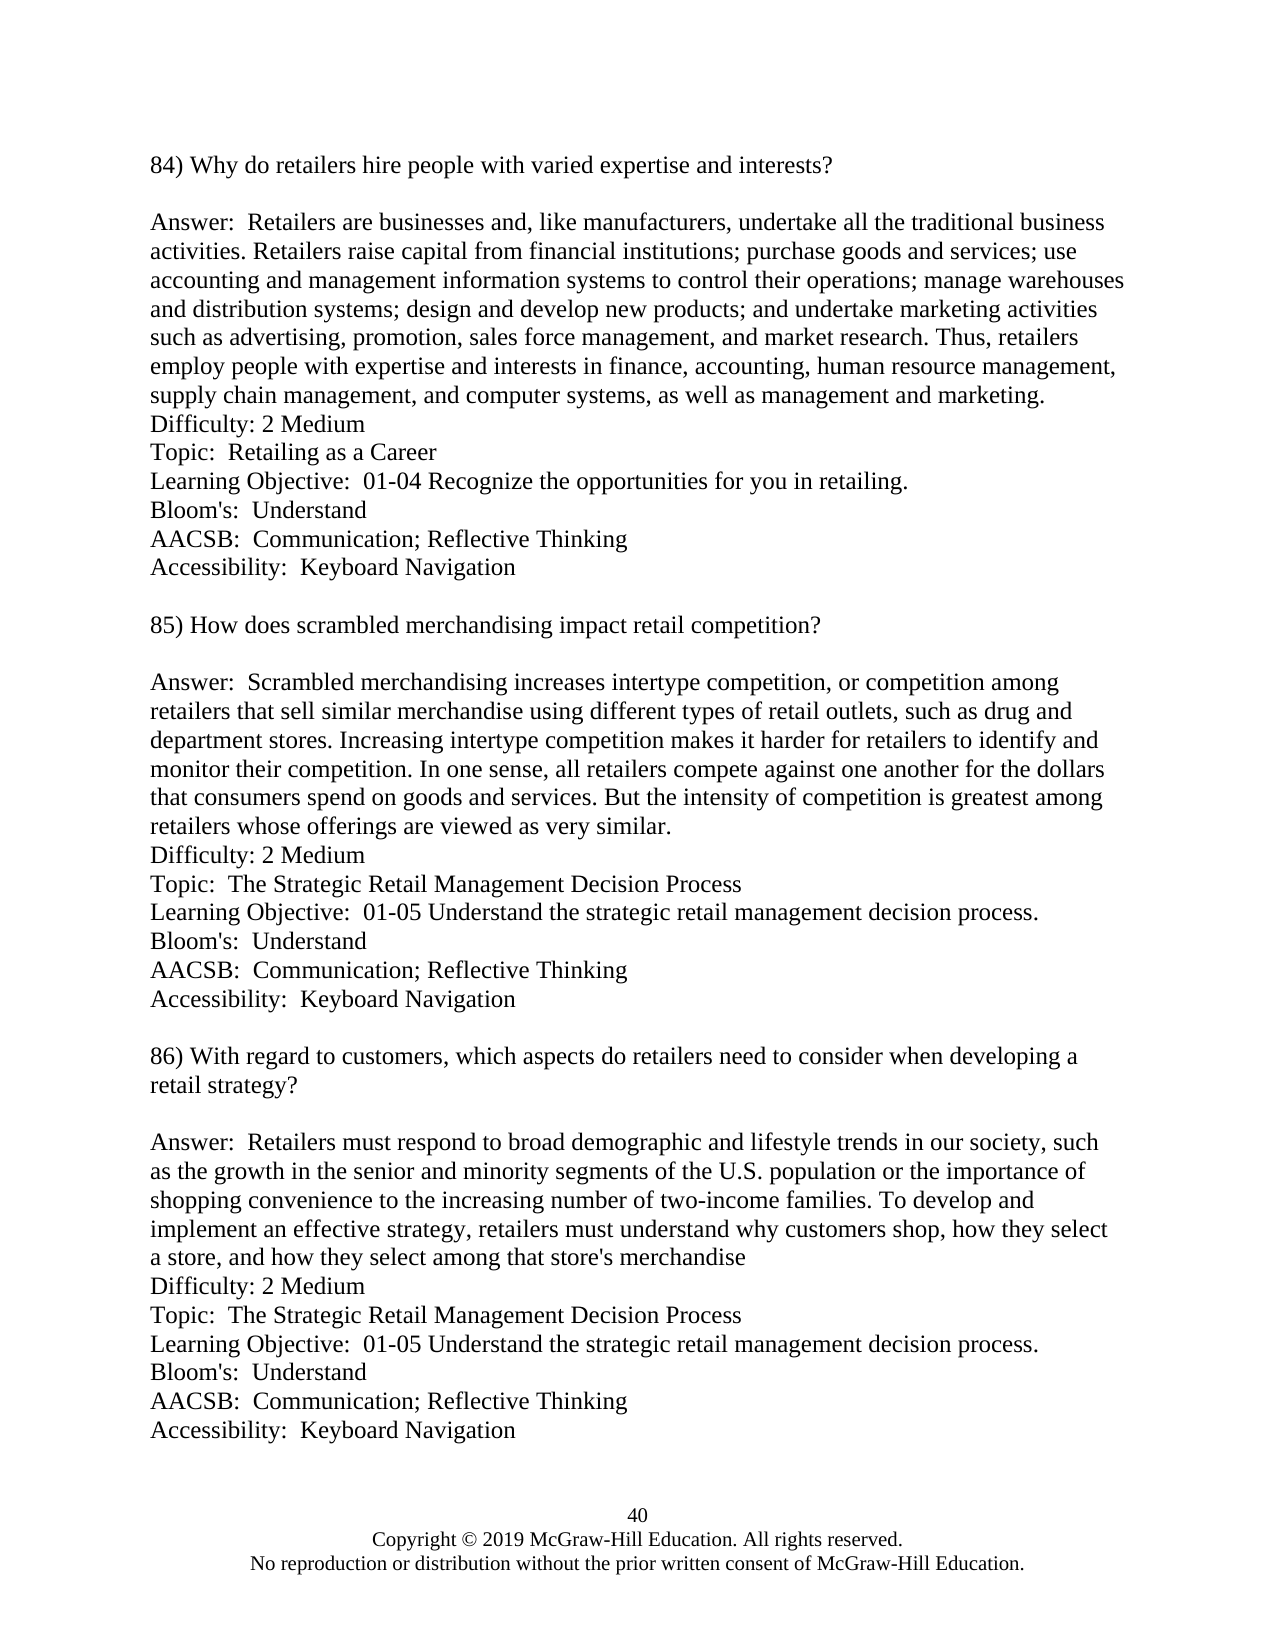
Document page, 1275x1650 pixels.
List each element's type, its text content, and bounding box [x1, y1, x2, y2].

text AACSB: Communication; Reflective Thinking [150, 955, 1125, 984]
text Difficulty: 2 Medium [150, 409, 1125, 437]
text Answer: Retailers are businesses and, like manufacturers, undertake all the traditional business activities. Retailers raise capital from financial institutions; purchase goods and services; use accounting and management information systems to control their operations; manage warehouses and distribution systems; design and develop new products; and undertake marketing activities such as advertising, promotion, sales force management, and market research. Thus, retailers employ people with expertise and interests in finance, accounting, human resource management, supply chain management, and computer systems, as well as management and marketing. [150, 207, 1125, 409]
text Topic: The Strategic Retail Management Decision Process [150, 869, 1125, 897]
text Topic: Retailing as a Career [150, 437, 1125, 466]
text Learning Objective: 01-05 Understand the strategic retail management decision process. [150, 897, 1125, 926]
text Accessibility: Keyboard Navigation [150, 552, 1125, 581]
text Learning Objective: 01-04 Recognize the opportunities for you in retailing. [150, 466, 1125, 495]
text Accessibility: Keyboard Navigation [150, 1415, 1125, 1444]
text Bloom's: Understand [150, 926, 1125, 955]
text 86) With regard to customers, which aspects do retailers need to consider when developing a retail strategy? [150, 1041, 1125, 1099]
text AACSB: Communication; Reflective Thinking [150, 1386, 1125, 1415]
text Answer: Retailers must respond to broad demographic and lifestyle trends in our society, such as the growth in the senior and minority segments of the U.S. population or the importance of shopping convenience to the increasing number of two-income families. To develop and implement an effective strategy, retailers must understand why customers shop, how they select a store, and how they select among that store's merchandise [150, 1127, 1125, 1271]
text Accessibility: Keyboard Navigation [150, 984, 1125, 1012]
text Difficulty: 2 Medium [150, 1271, 1125, 1300]
text AACSB: Communication; Reflective Thinking [150, 524, 1125, 552]
text Topic: The Strategic Retail Management Decision Process [150, 1300, 1125, 1329]
text 85) How does scrambled merchandising impact retail competition? [150, 610, 1125, 639]
text Difficulty: 2 Medium [150, 840, 1125, 869]
text Learning Objective: 01-05 Understand the strategic retail management decision process. [150, 1329, 1125, 1357]
text Answer: Scrambled merchandising increases intertype competition, or competition among retailers that sell similar merchandise using different types of retail outlets, such as drug and department stores. Increasing intertype competition makes it harder for retailers to identify and monitor their competition. In one sense, all retailers compete against one another for the dollars that consumers spend on goods and services. But the intensity of competition is greatest among retailers whose offerings are viewed as very similar. [150, 667, 1125, 840]
text Bloom's: Understand [150, 1357, 1125, 1386]
text Bloom's: Understand [150, 495, 1125, 524]
text 84) Why do retailers hire people with varied expertise and interests? [150, 150, 1125, 179]
